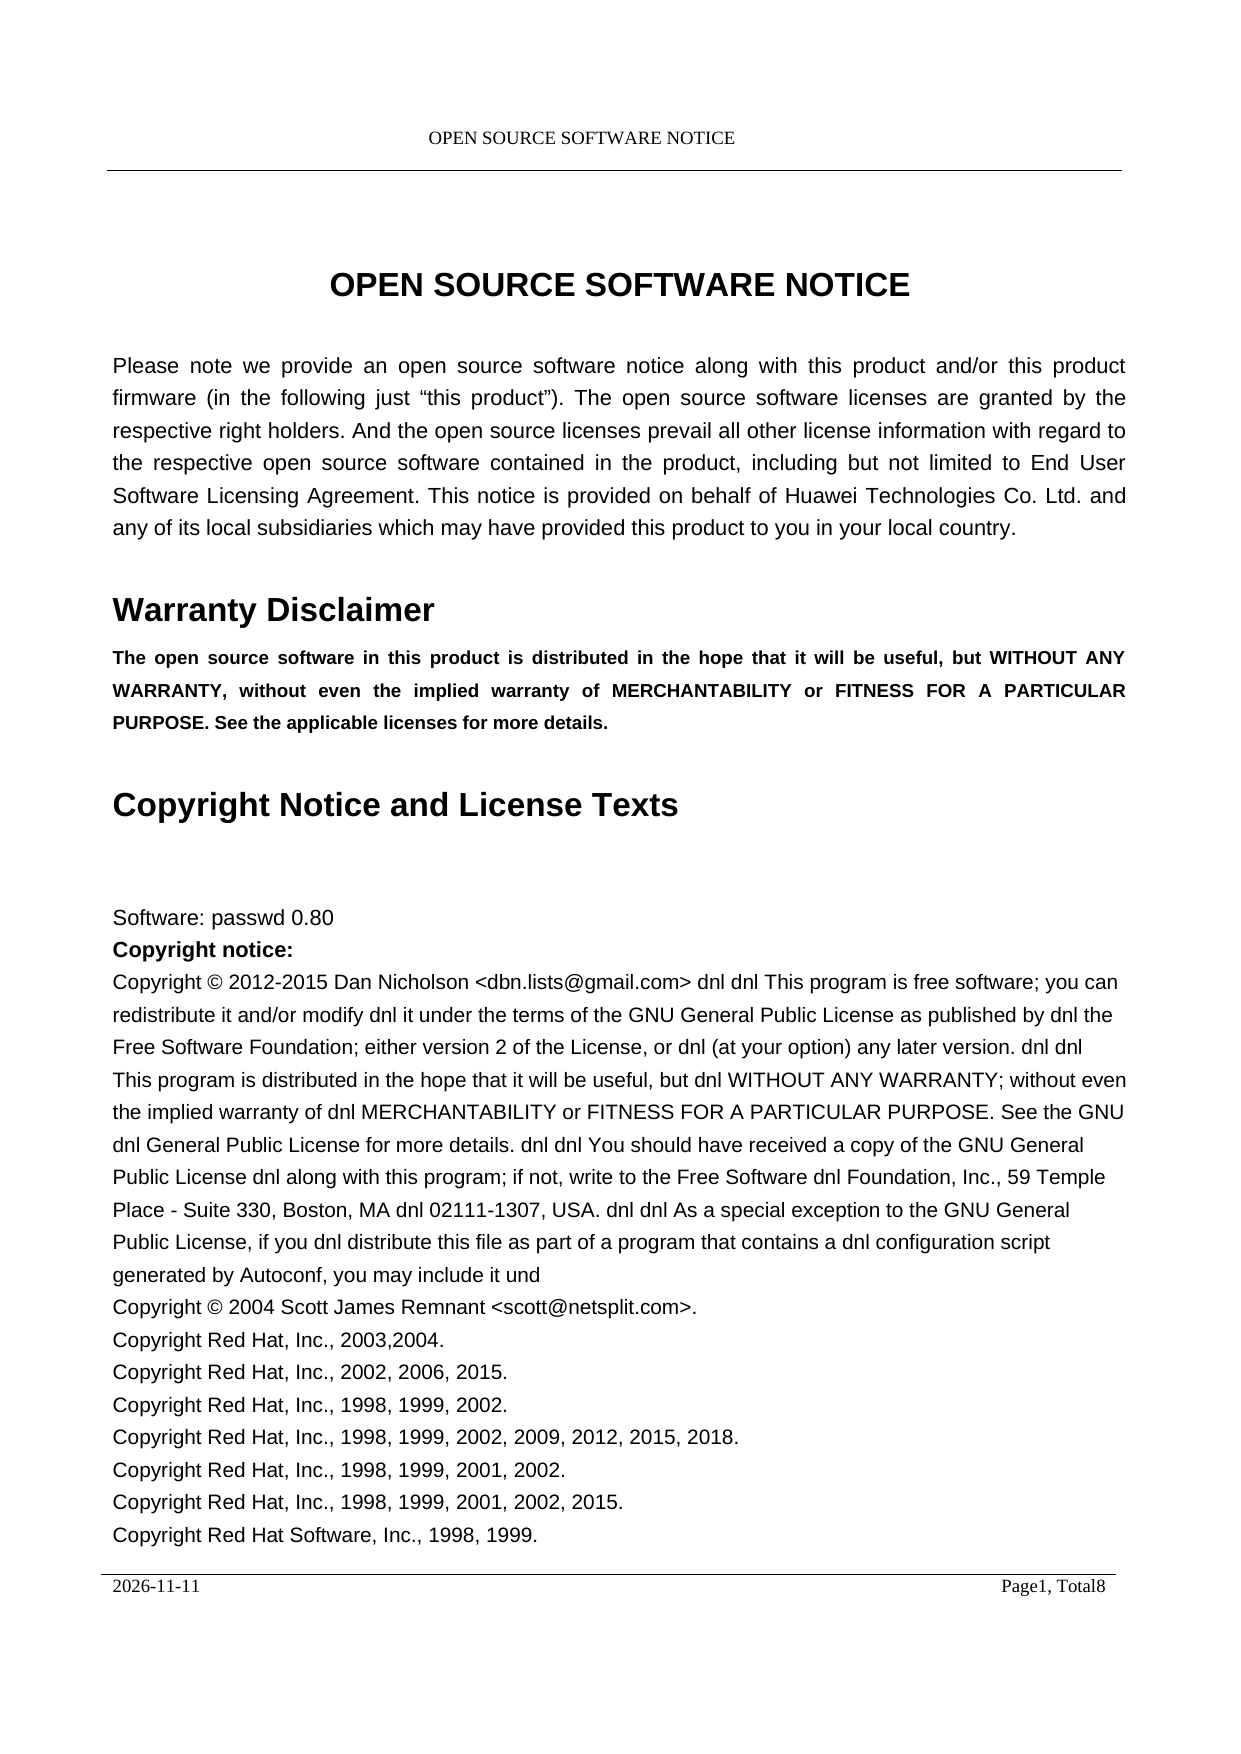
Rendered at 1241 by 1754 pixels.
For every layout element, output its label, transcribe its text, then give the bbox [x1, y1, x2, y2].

text Copyright © 2004 Scott James Remnant <scott@netsplit.com>. [112, 1291, 1128, 1323]
text Copyright Red Hat, Inc., 1998, 1999, 2001, 2002. [112, 1453, 1128, 1486]
text The open source software in this product is distributed in the hope that it will be useful, but WITHOUT ANY WARRANTY, without even the implied warranty of MERCHANTABILITY or FITNESS FOR A PARTICULAR PURPOSE. See the applicable licenses for more details. [112, 641, 1128, 739]
text Please note we provide an open source software notice along with this product and/or this product firmware (in the following just “this product”). The open source software licenses are granted by the respective right holders. And the open source licenses prevail all other license information with regard to the respective open source software contained in the product, including but not limited to End User Software Licensing Agreement. This notice is provided on behalf of Huawei Technologies Co. Ltd. and any of its local subsidiaries which may have provided this product to you in your local country. [112, 349, 1128, 544]
text Copyright Notice and License Texts [112, 771, 1128, 836]
text Copyright Red Hat, Inc., 1998, 1999, 2002, 2009, 2012, 2015, 2018. [112, 1421, 1128, 1453]
text Copyright notice: [112, 933, 1128, 966]
text Copyright Red Hat, Inc., 2002, 2006, 2015. [112, 1356, 1128, 1388]
text Warranty Disclaimer [112, 576, 1128, 641]
text Copyright Red Hat, Inc., 2003,2004. [112, 1323, 1128, 1356]
text Software: passwd 0.80 [112, 901, 1128, 933]
text Copyright Red Hat, Inc., 1998, 1999, 2002. [112, 1388, 1128, 1421]
text Copyright © 2012-2015 Dan Nicholson <dbn.lists@gmail.com> dnl dnl This program is free software; you can redistribute it and/or modify dnl it under the terms of the GNU General Public License as published by dnl the Free Software Foundation; either version 2 of the License, or dnl (at your option) any later version. dnl dnl This program is distributed in the hope that it will be useful, but dnl WITHOUT ANY WARRANTY; without even the implied warranty of dnl MERCHANTABILITY or FITNESS FOR A PARTICULAR PURPOSE. See the GNU dnl General Public License for more details. dnl dnl You should have received a copy of the GNU General Public License dnl along with this program; if not, write to the Free Software dnl Foundation, Inc., 59 Temple Place - Suite 330, Boston, MA dnl 02111-1307, USA. dnl dnl As a special exception to the GNU General Public License, if you dnl distribute this file as part of a program that contains a dnl configuration script generated by Autoconf, you may include it und [112, 966, 1128, 1291]
text Copyright Red Hat Software, Inc., 1998, 1999. [112, 1518, 1128, 1551]
text Copyright Red Hat, Inc., 1998, 1999, 2001, 2002, 2015. [112, 1486, 1128, 1518]
text OPEN SOURCE SOFTWARE NOTICE [112, 251, 1128, 316]
